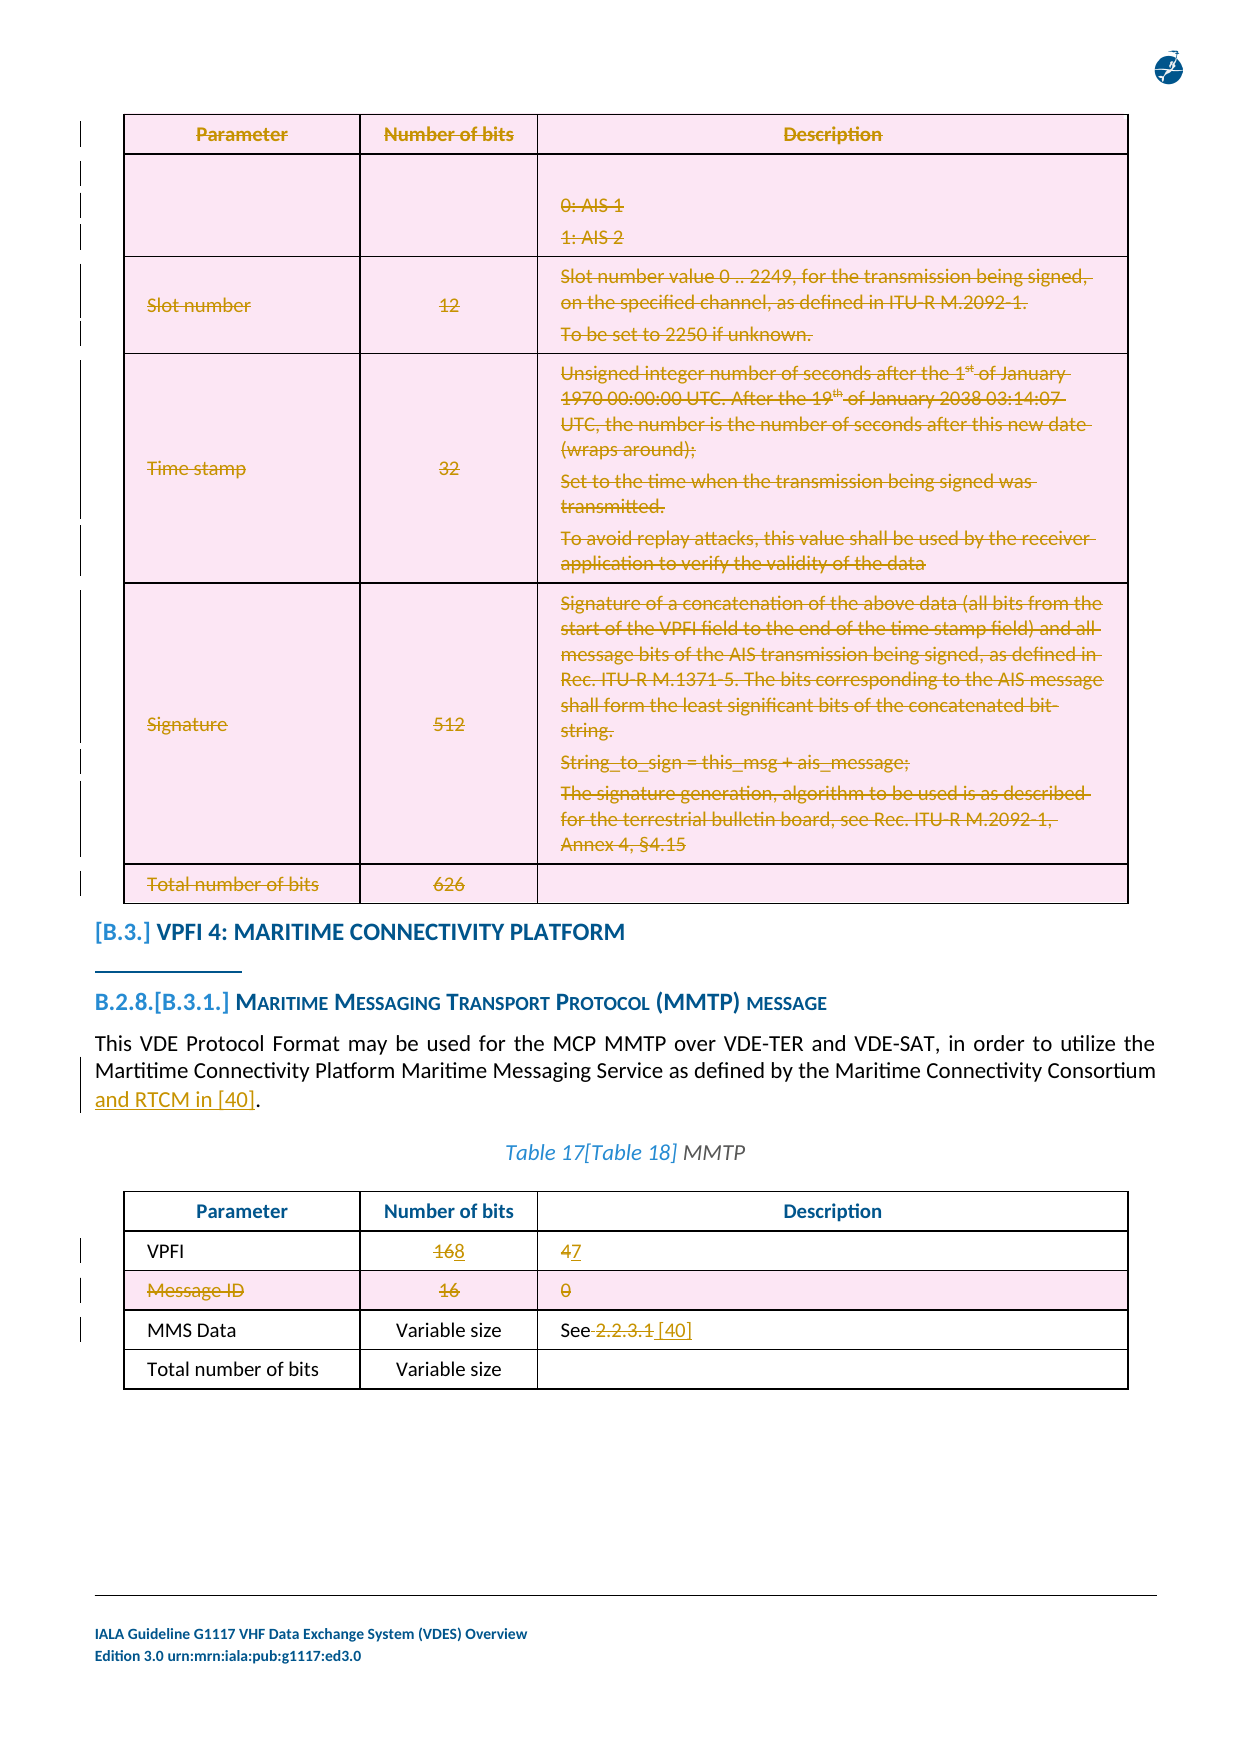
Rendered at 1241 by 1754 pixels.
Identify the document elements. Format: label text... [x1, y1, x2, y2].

table_header Description [538, 1192, 1127, 1230]
table_cell Variable size [361, 1350, 537, 1388]
text MMTP [94, 1138, 1157, 1166]
table_cell [361, 1232, 537, 1270]
table_cell MMS Data [125, 1311, 359, 1349]
table_cell VPFI [125, 1232, 359, 1270]
table_cell [538, 1350, 1127, 1388]
text Maritime Messaging Transport Protocol (MMTP) message [94, 986, 1157, 1016]
table_header Parameter [125, 1192, 359, 1230]
picture [1123, 0, 1241, 119]
text VPFI 4: Maritime Connectivity Platform [94, 917, 1157, 947]
table_cell See [538, 1311, 1127, 1349]
table_cell Variable size [361, 1311, 537, 1349]
table_cell [538, 1232, 1127, 1270]
text This VDE Protocol Format may be used for the MCP MMTP over VDE-TER and VDE-SAT, in order to utilize the Martitime Connectivity Platform Maritime Messaging Service as defined by the Maritime Connectivity Consortium. [94, 1029, 1157, 1113]
table_header Number of bits [361, 1192, 537, 1230]
table_cell Total number of bits [125, 1350, 359, 1388]
